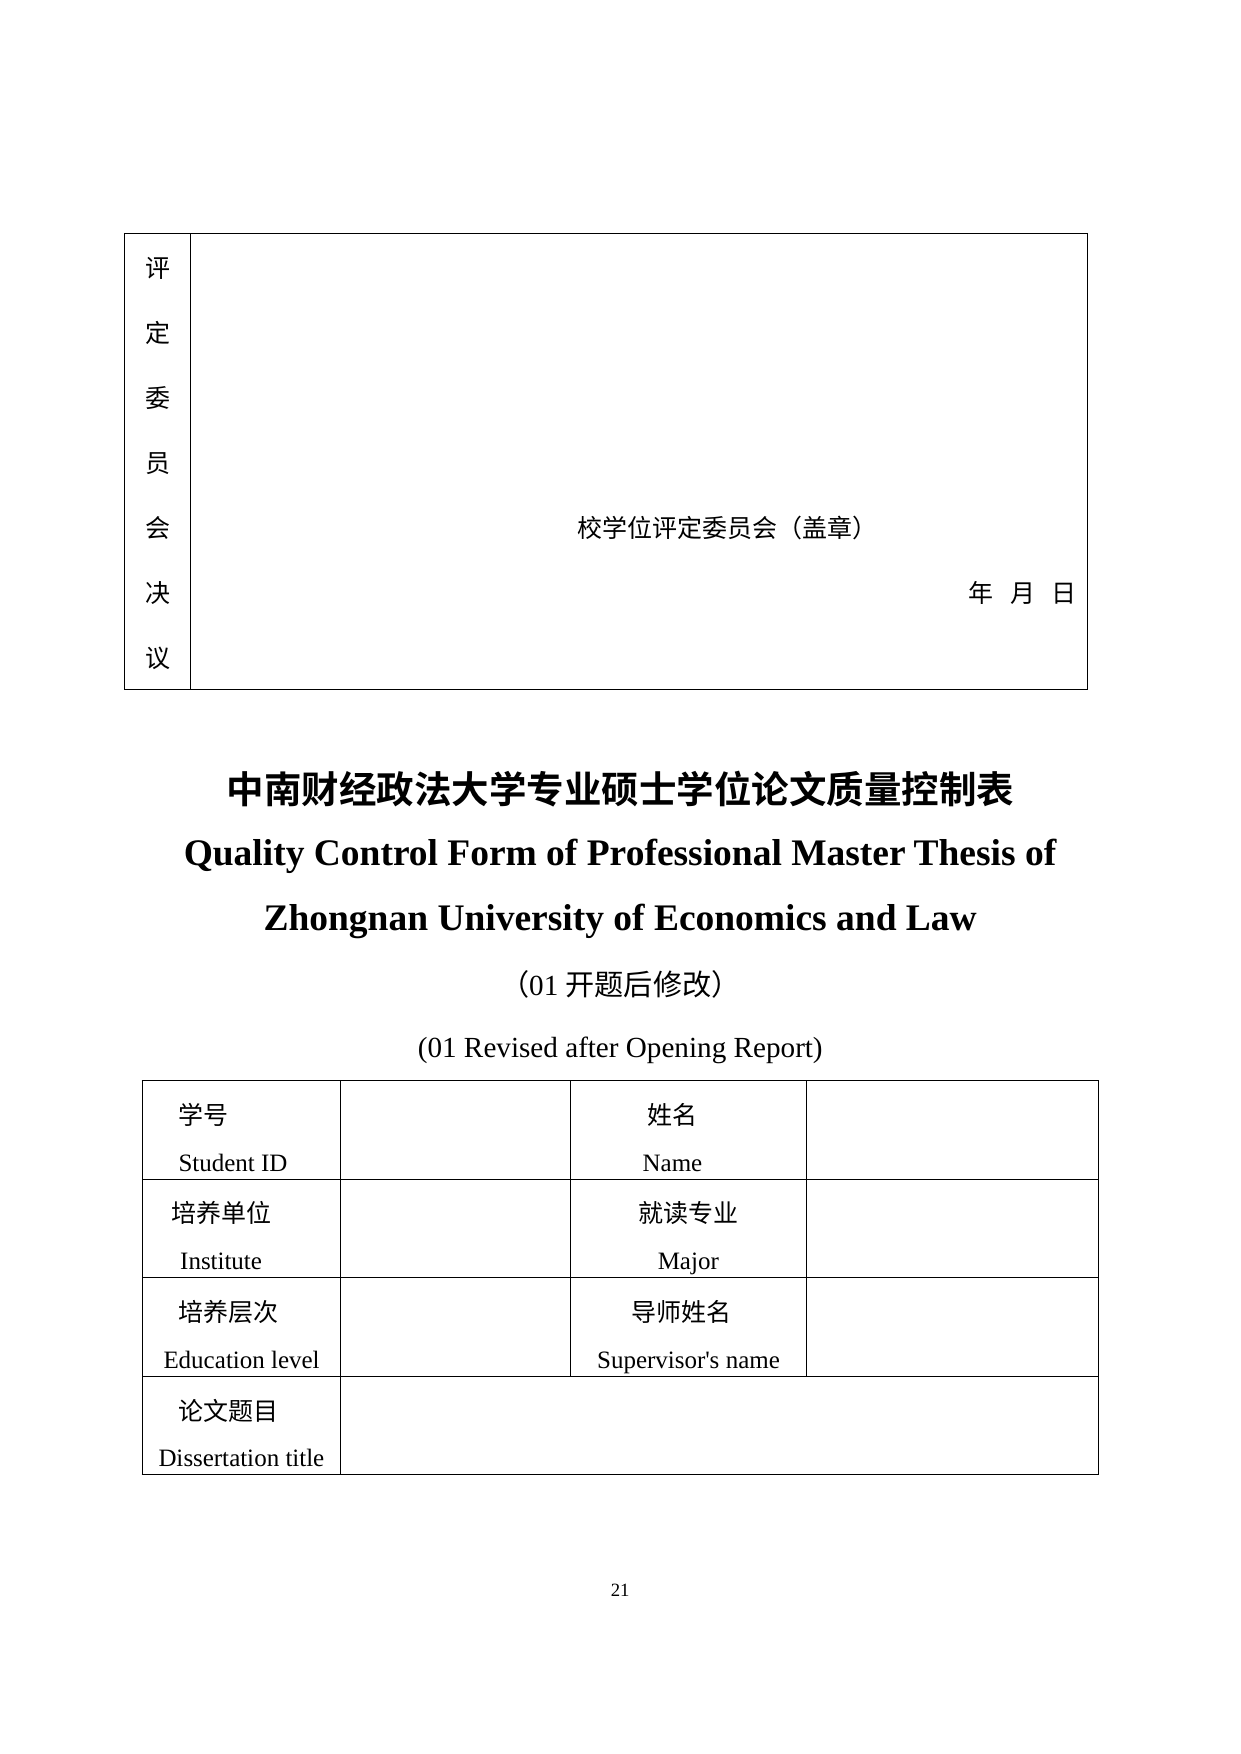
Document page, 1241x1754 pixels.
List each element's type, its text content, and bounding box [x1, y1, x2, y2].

table_cell 论文题目 Dissertation title [143, 1377, 340, 1474]
table_header 学号 Student ID [143, 1081, 340, 1178]
text (01 Revised after Opening Report) [136, 1015, 1104, 1080]
table_header [341, 1081, 570, 1178]
text （01 开题后修改） [136, 950, 1104, 1015]
table_cell 培养层次 Education level [143, 1278, 340, 1376]
table_cell [341, 1278, 570, 1376]
table_cell 培养单位 Institute [143, 1180, 340, 1277]
table_cell [807, 1180, 1098, 1277]
table_cell 就读专业 Major [571, 1180, 806, 1277]
table_cell [341, 1377, 1098, 1474]
table_cell [807, 1278, 1098, 1376]
text 中南财经政法大学专业硕士学位论文质量控制表 [136, 755, 1104, 820]
table_cell [341, 1180, 570, 1277]
table_cell 导师姓名 Supervisor's name [571, 1278, 806, 1376]
table_cell 校学位评定委员会决议 [125, 234, 190, 689]
table_header 姓名 Name [571, 1081, 806, 1178]
text Quality Control Form of Professional Master Thesis of Zhongnan University of Economics and Law [136, 820, 1104, 950]
table_cell 校学位评定委员会（盖章） 年 月 日 [191, 234, 1087, 689]
table_header [807, 1081, 1098, 1178]
